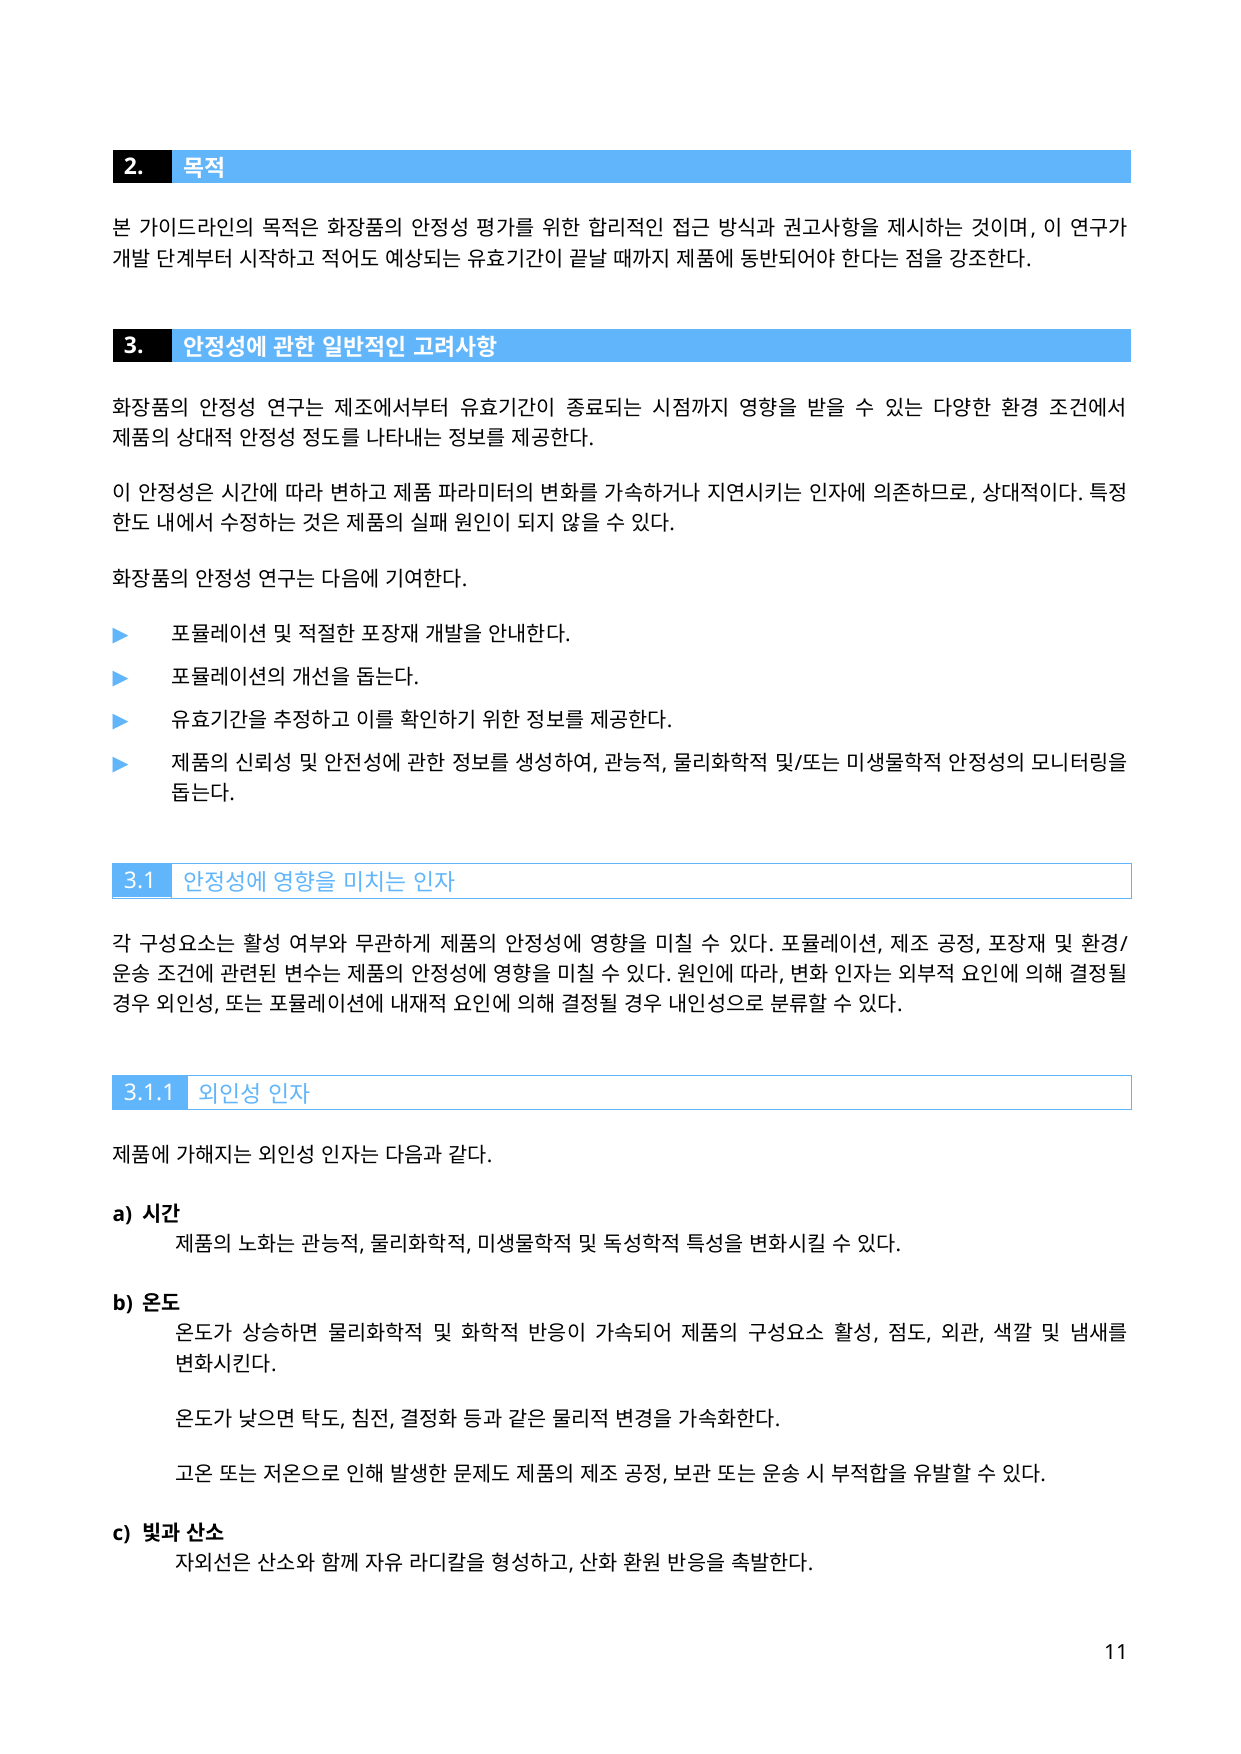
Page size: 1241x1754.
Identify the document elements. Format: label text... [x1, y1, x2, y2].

list 포뮬레이션의 개선을 돕는다. [112, 660, 1128, 690]
table_header 3.1.1 [113, 1076, 187, 1109]
table_header 안정성에 영향을 미치는 인자 [172, 864, 1131, 897]
text 제품의 노화는 관능적, 물리화학적, 미생물학적 및 독성학적 특성을 변화시킬 수 있다. [175, 1228, 1128, 1258]
table_header [113, 150, 172, 183]
text 자외선은 산소와 함께 자유 라디칼을 형성하고, 산화 환원 반응을 촉발한다. [175, 1547, 1128, 1577]
list 제품의 신뢰성 및 안전성에 관한 정보를 생성하여, 관능적, 물리화학적 및/또는 미생물학적 안정성의 모니터링을 돕는다. [112, 746, 1128, 806]
list 시간 [112, 1197, 1128, 1228]
list 온도 [112, 1286, 1128, 1317]
text 고온 또는 저온으로 인해 발생한 문제도 제품의 제조 공정, 보관 또는 운송 시 부적합을 유발할 수 있다. [175, 1458, 1128, 1488]
list 빛과 산소 [112, 1516, 1128, 1547]
list 유효기간을 추정하고 이를 확인하기 위한 정보를 제공한다. [112, 703, 1128, 733]
text 화장품의 안정성 연구는 다음에 기여한다. [112, 562, 1128, 592]
table_header 외인성 인자 [188, 1076, 1131, 1109]
list 포뮬레이션 및 적절한 포장재 개발을 안내한다. [112, 617, 1128, 648]
text 이 안정성은 시간에 따라 변하고 제품 파라미터의 변화를 가속하거나 지연시키는 인자에 의존하므로, 상대적이다. 특정 한도 내에서 수정하는 것은 제품의 실패 원인이 되지 않을 수 있다. [112, 476, 1128, 537]
text 화장품의 안정성 연구는 제조에서부터 유효기간이 종료되는 시점까지 영향을 받을 수 있는 다양한 환경 조건에서 제품의 상대적 안정성 정도를 나타내는 정보를 제공한다. [112, 391, 1128, 451]
text 제품에 가해지는 외인성 인자는 다음과 같다. [112, 1138, 1128, 1169]
table_header [113, 329, 172, 362]
text 온도가 상승하면 물리화학적 및 화학적 반응이 가속되어 제품의 구성요소 활성, 점도, 외관, 색깔 및 냄새를 변화시킨다. [175, 1317, 1128, 1377]
text 본 가이드라인의 목적은 화장품의 안정성 평가를 위한 합리적인 접근 방식과 권고사항을 제시하는 것이며, 이 연구가 개발 단계부터 시작하고 적어도 예상되는 유효기간이 끝날 때까지 제품에 동반되어야 한다는 점을 강조한다. [112, 212, 1128, 272]
text 온도가 낮으면 탁도, 침전, 결정화 등과 같은 물리적 변경을 가속화한다. [175, 1402, 1128, 1433]
table_header 3.1 [113, 864, 171, 897]
table_header 목적 [172, 150, 1131, 183]
table_header 안정성에 관한 일반적인 고려사항 [172, 329, 1131, 362]
text 각 구성요소는 활성 여부와 무관하게 제품의 안정성에 영향을 미칠 수 있다. 포뮬레이션, 제조 공정, 포장재 및 환경/운송 조건에 관련된 변수는 제품의 안정성에 영향을 미칠 수 있다. 원인에 따라, 변화 인자는 외부적 요인에 의해 결정될 경우 외인성, 또는 포뮬레이션에 내재적 요인에 의해 결정될 경우 내인성으로 분류할 수 있다. [112, 927, 1128, 1018]
